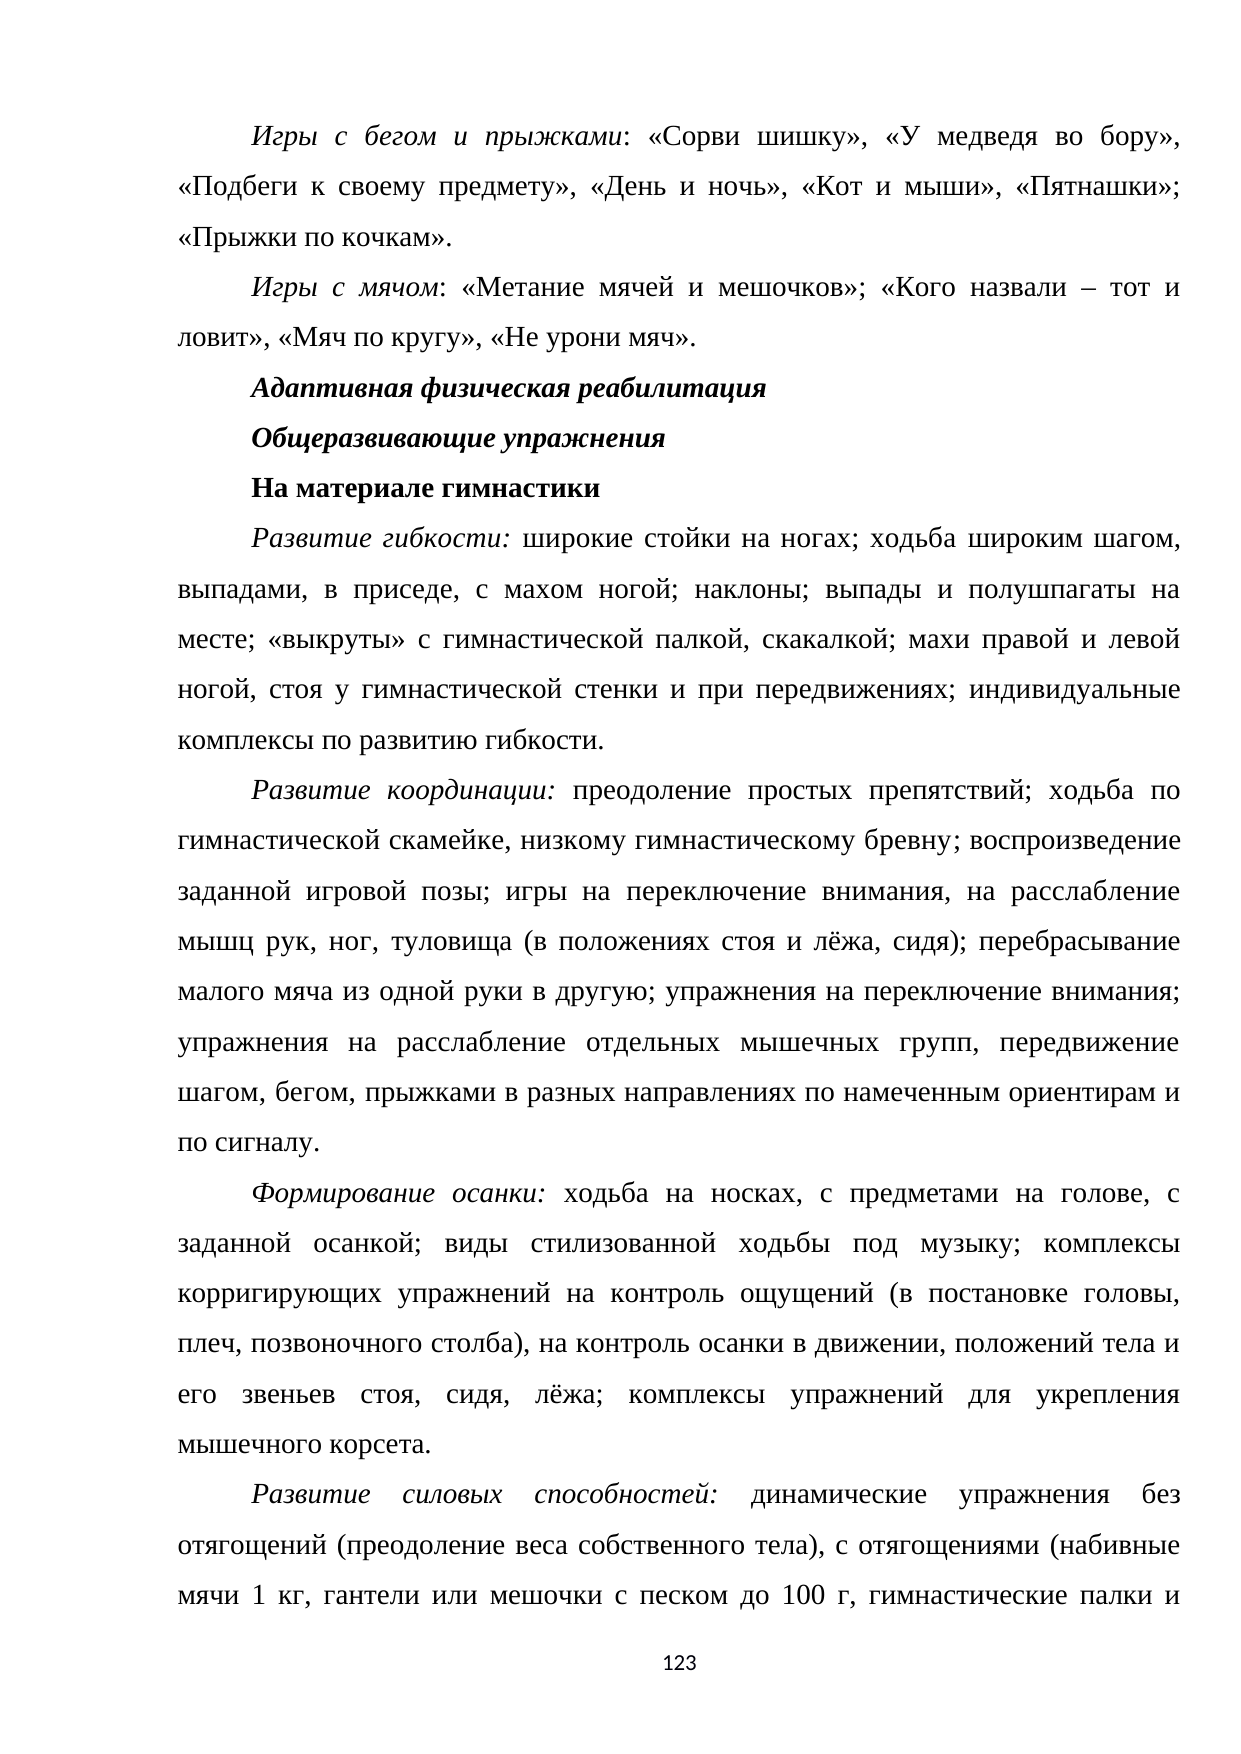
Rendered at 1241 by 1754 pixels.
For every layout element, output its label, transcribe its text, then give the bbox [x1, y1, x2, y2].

text Развитие координации: преодоление простых препятствий; ходьба по гимнастической скамейке, низкому гимнастическому бревну; воспроизведение заданной игровой позы; игры на переключение внимания, на расслабление мышц рук, ног, туловища (в положениях стоя и лёжа, сидя); перебрасывание малого мяча из одной руки в другую; упражнения на переключение внимания; упражнения на расслабление отдельных мышечных групп, передвижение шагом, бегом, прыжками в разных направлениях по намеченным ориентирам и по сигналу. [177, 772, 1181, 1158]
text Адаптивная физическая реабилитация [177, 370, 1181, 403]
text Развитие гибкости: широкие стойки на ногах; ходьба широким шагом, выпадами, в приседе, с махом ногой; наклоны; выпады и полушпагаты на месте; «выкруты» с гимнастической палкой, скакалкой; махи правой и левой ногой, стоя у гимнастической стенки и при передвижениях; индивидуальные комплексы по развитию гибкости. [177, 521, 1181, 755]
text Игры с мячом: «Метание мячей и мешочков»; «Кого назвали – тот и ловит», «Мяч по кругу», «Не урони мяч». [177, 269, 1181, 353]
text Общеразвивающие упражнения [177, 420, 1181, 453]
text На материале гимнастики [177, 470, 1181, 504]
text Формирование осанки: ходьба на носках, с предметами на голове, с заданной осанкой; виды стилизованной ходьбы под музыку; комплексы корригирующих упражнений на контроль ощущений (в постановке головы, плеч, позвоночного столба), на контроль осанки в движении, положений тела и его звеньев стоя, сидя, лёжа; комплексы упражнений для укрепления мышечного корсета. [177, 1175, 1181, 1460]
text Игры с бегом и прыжками: «Сорви шишку», «У медведя во бору», «Подбеги к своему предмету», «День и ночь», «Кот и мыши», «Пятнашки»; «Прыжки по кочкам». [177, 118, 1181, 252]
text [177, 1477, 1181, 1611]
